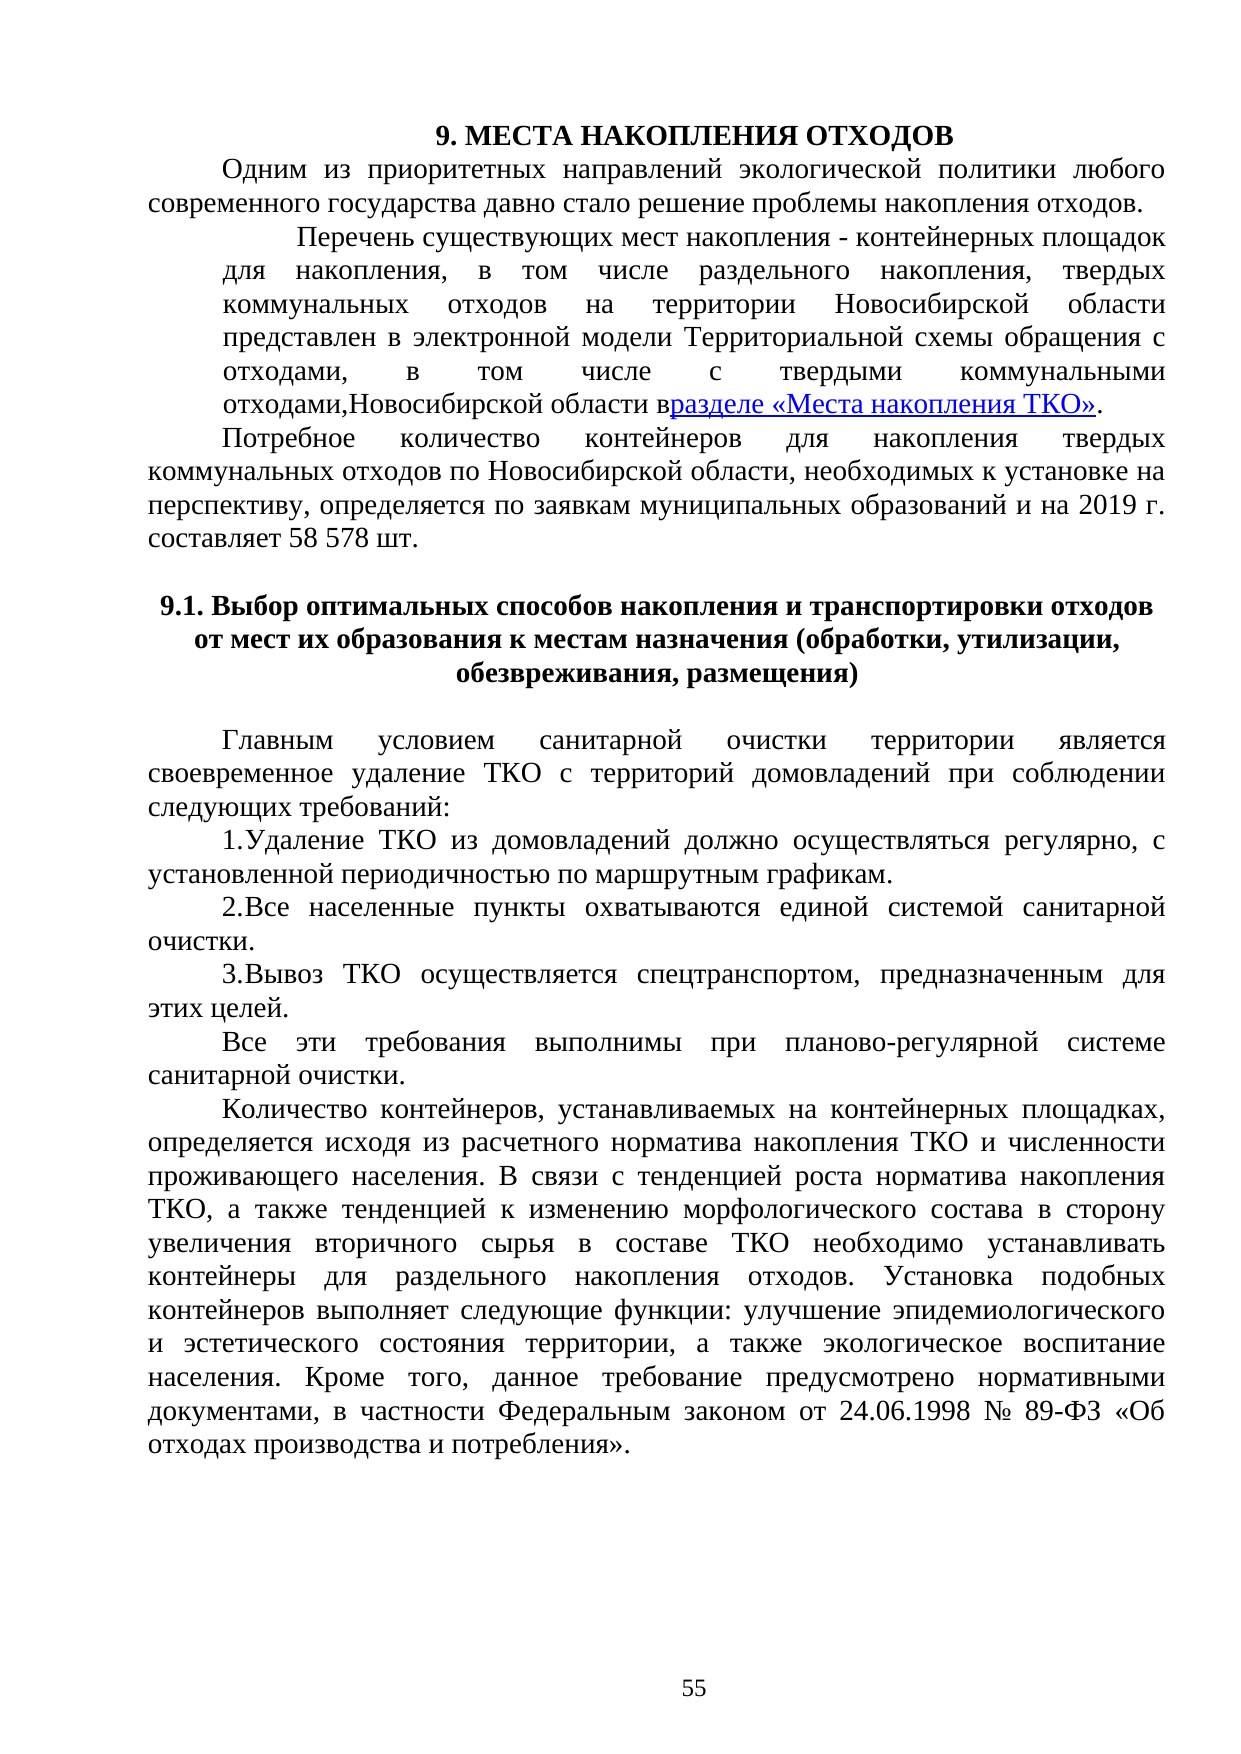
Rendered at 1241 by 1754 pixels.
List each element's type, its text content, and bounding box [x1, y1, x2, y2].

list Все населенные пункты охватываются единой системой санитарной очистки. [148, 889, 1166, 957]
text Все эти требования выполнимы при планово-регулярной системе санитарной очистки. [148, 1024, 1166, 1091]
list Вывоз ТКО осуществляется спецтранспортом, предназначенным для этих целей. [148, 957, 1166, 1024]
text Перечень существующих мест накопления - контейнерных площадок для накопления, в том числе раздельного накопления, твердых коммунальных отходов на территории Новосибирской области представлен в электронной модели Территориальной схемы обращения с отходами, в том числе с твердыми коммунальными отходами,Новосибирской области вразделе «Места накопления ТКО». [223, 219, 1166, 420]
text Количество контейнеров, устанавливаемых на контейнерных площадках, определяется исходя из расчетного норматива накопления ТКО и численности проживающего населения. В связи с тенденцией роста норматива накопления ТКО, а также тенденцией к изменению морфологического состава в сторону увеличения вторичного сырья в составе ТКО необходимо устанавливать контейнеры для раздельного накопления отходов. Установка подобных контейнеров выполняет следующие функции: улучшение эпидемиологического и эстетического состояния территории, а также экологическое воспитание населения. Кроме того, данное требование предусмотрено нормативными документами, в частности Федеральным законом от 24.06.1998 № 89-ФЗ «Об отходах производства и потребления». [148, 1091, 1166, 1460]
text Одним из приоритетных направлений экологической политики любого современного государства давно стало решение проблемы накопления отходов. [148, 152, 1166, 219]
text 9. МЕСТА НАКОПЛЕНИЯ ОТХОДОВ [223, 118, 1166, 152]
text Главным условием санитарной очистки территории является своевременное удаление ТКО с территорий домовладений при соблюдении следующих требований: [148, 722, 1166, 822]
list 9.1. Выбор оптимальных способов накопления и транспортировки отходов от мест их образования к местам назначения (обработки, утилизации, обезвреживания, размещения) [148, 588, 1166, 688]
text Потребное количество контейнеров для накопления твердых коммунальных отходов по Новосибирской области, необходимых к установке на перспективу, определяется по заявкам муниципальных образований и на 2019 г. составляет 58 578 шт. [148, 420, 1166, 554]
list Удаление ТКО из домовладений должно осуществляться регулярно, с установленной периодичностью по маршрутным графикам. [148, 822, 1166, 889]
